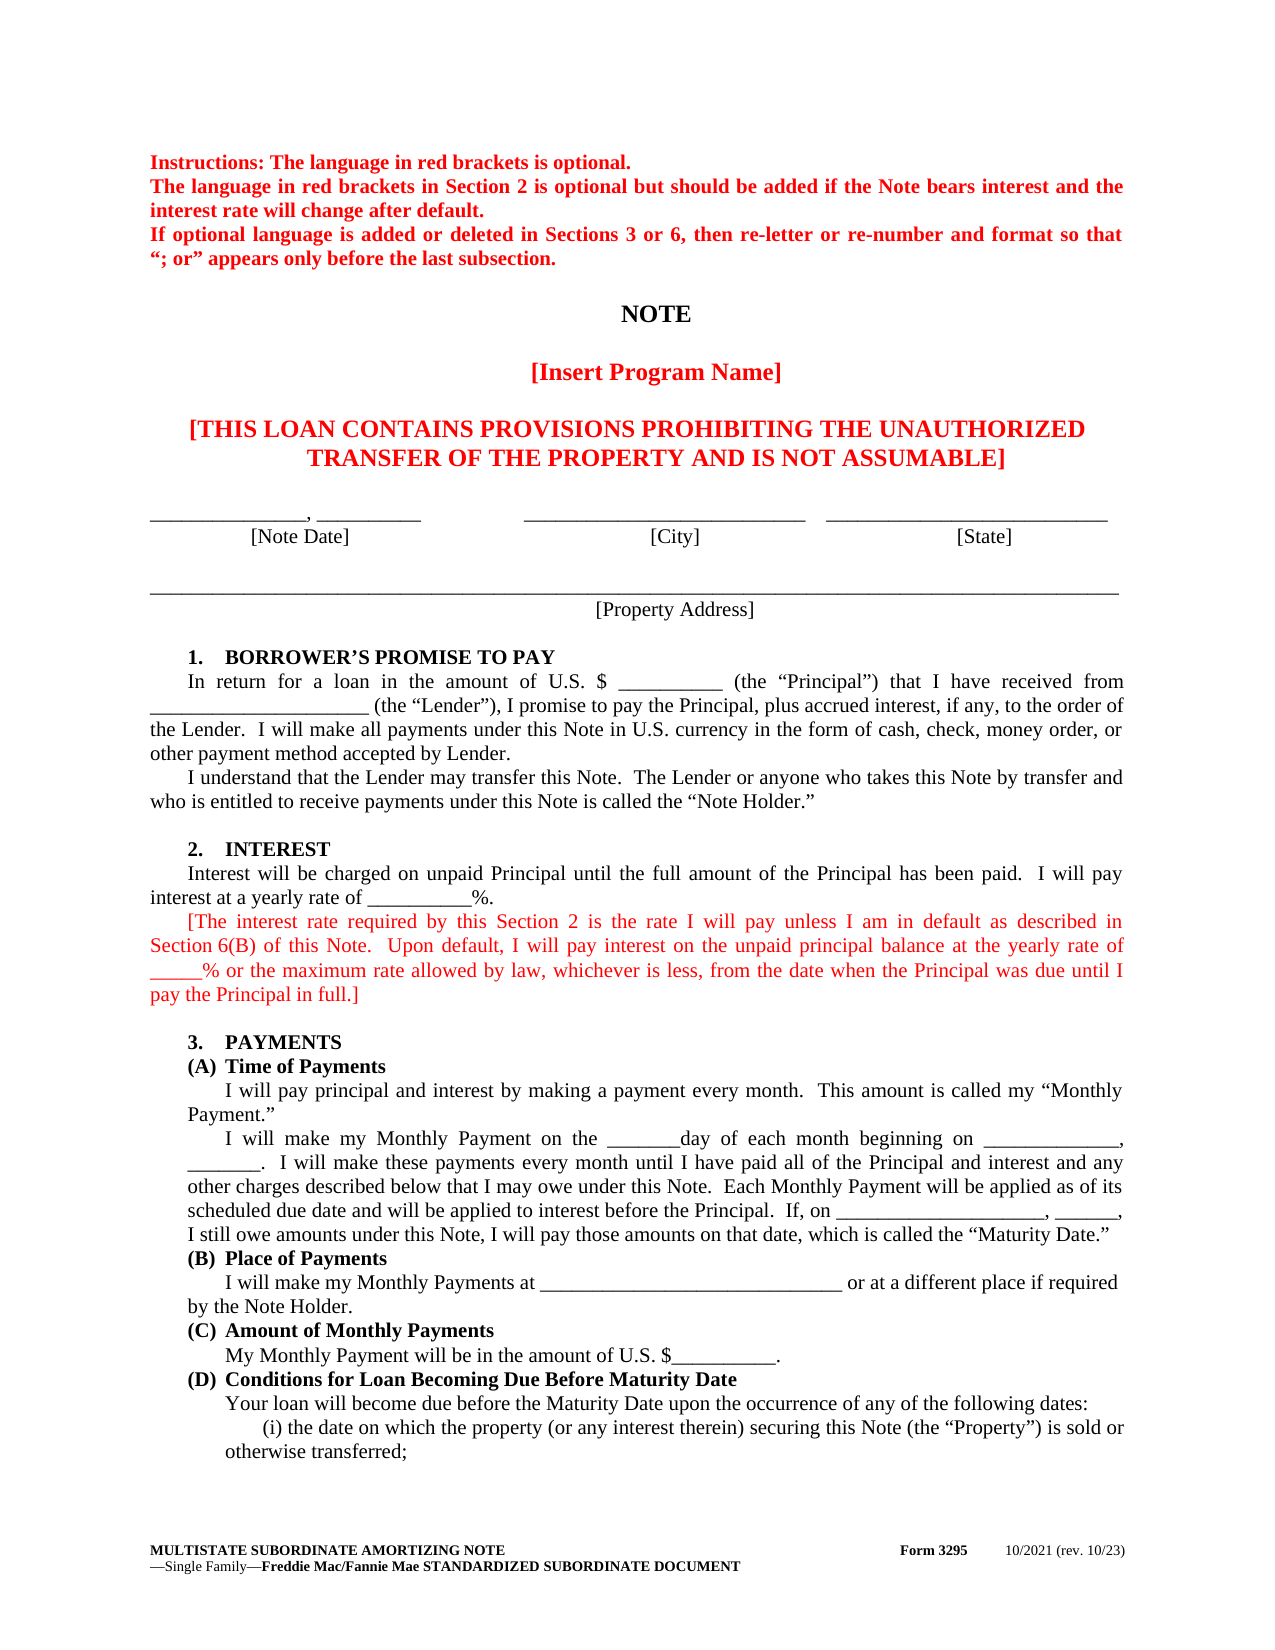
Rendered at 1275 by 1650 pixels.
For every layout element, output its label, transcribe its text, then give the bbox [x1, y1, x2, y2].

text Your loan will become due before the Maturity Date upon the occurrence of any of the following dates: [187, 1391, 1125, 1415]
text I understand that the Lender may transfer this Note. The Lender or anyone who takes this Note by transfer and who is entitled to receive payments under this Note is called the “Note Holder.” [150, 765, 1125, 813]
title NOTE [150, 299, 1125, 328]
title [THIS LOAN CONTAINS PROVISIONS PROHIBITING THE UNAUTHORIZED [150, 414, 1125, 443]
text (i) the date on which the property (or any interest therein) securing this Note (the “Property”) is sold or otherwise transferred; [225, 1415, 1125, 1463]
text [Note Date] [City] [State] [150, 524, 1125, 548]
title TRANSFER OF THE PROPERTY AND IS NOT ASSUMABLE] [150, 443, 1125, 472]
text I will make my Monthly Payment on the _______day of each month beginning on _____________, _______. I will make these payments every month until I have paid all of the Principal and interest and any other charges described below that I may owe under this Note. Each Monthly Payment will be applied as of its scheduled due date and will be applied to interest before the Principal. If, on ____________________, ______, I still owe amounts under this Note, I will pay those amounts on that date, which is called the “Maturity Date.” [187, 1126, 1125, 1246]
text (B) Place of Payments [150, 1246, 1125, 1270]
text _______________, __________ ___________________________ ___________________________ [150, 500, 1125, 524]
list INTEREST [150, 837, 1125, 861]
text My Monthly Payment will be in the amount of U.S. $__________. [150, 1342, 1125, 1367]
text (C) Amount of Monthly Payments [150, 1318, 1125, 1342]
text [The interest rate required by this Section 2 is the rate I will pay unless I am in default as described in Section 6(B) of this Note. Upon default, I will pay interest on the unpaid principal balance at the yearly rate of _____% or the maximum rate allowed by law, whichever is less, from the date when the Principal was due until I pay the Principal in full.] [150, 909, 1125, 1006]
text _____________________________________________________________________________________________ [150, 572, 1125, 597]
title Instructions: The language in red brackets is optional. [150, 150, 1125, 174]
text 3. PAYMENTS [150, 1030, 1125, 1054]
text In return for a loan in the amount of U.S. $ __________ (the “Principal”) that I have received from _____________________ (the “Lender”), I promise to pay the Principal, plus accrued interest, if any, to the order of the Lender. I will make all payments under this Note in U.S. currency in the form of cash, check, money order, or other payment method accepted by Lender. [150, 669, 1125, 765]
text (D) Conditions for Loan Becoming Due Before Maturity Date [150, 1367, 1125, 1391]
title [Insert Program Name] [150, 357, 1125, 385]
text I will pay principal and interest by making a payment every month. This amount is called my “Monthly Payment.” [187, 1078, 1125, 1126]
title The language in red brackets in Section 2 is optional but should be added if the Note bears interest and the interest rate will change after default. [150, 174, 1125, 222]
list BORROWER’S PROMISE TO PAY [150, 645, 1125, 669]
title If optional language is added or deleted in Sections 3 or 6, then re-letter or re-number and format so that “; or” appears only before the last subsection. [150, 222, 1125, 270]
text [Property Address] [150, 597, 1125, 621]
text I will make my Monthly Payments at _____________________________ or at a different place if required by the Note Holder. [187, 1270, 1125, 1318]
text (A) Time of Payments [150, 1054, 1125, 1078]
text Interest will be charged on unpaid Principal until the full amount of the Principal has been paid. I will pay interest at a yearly rate of __________%. [150, 861, 1125, 909]
